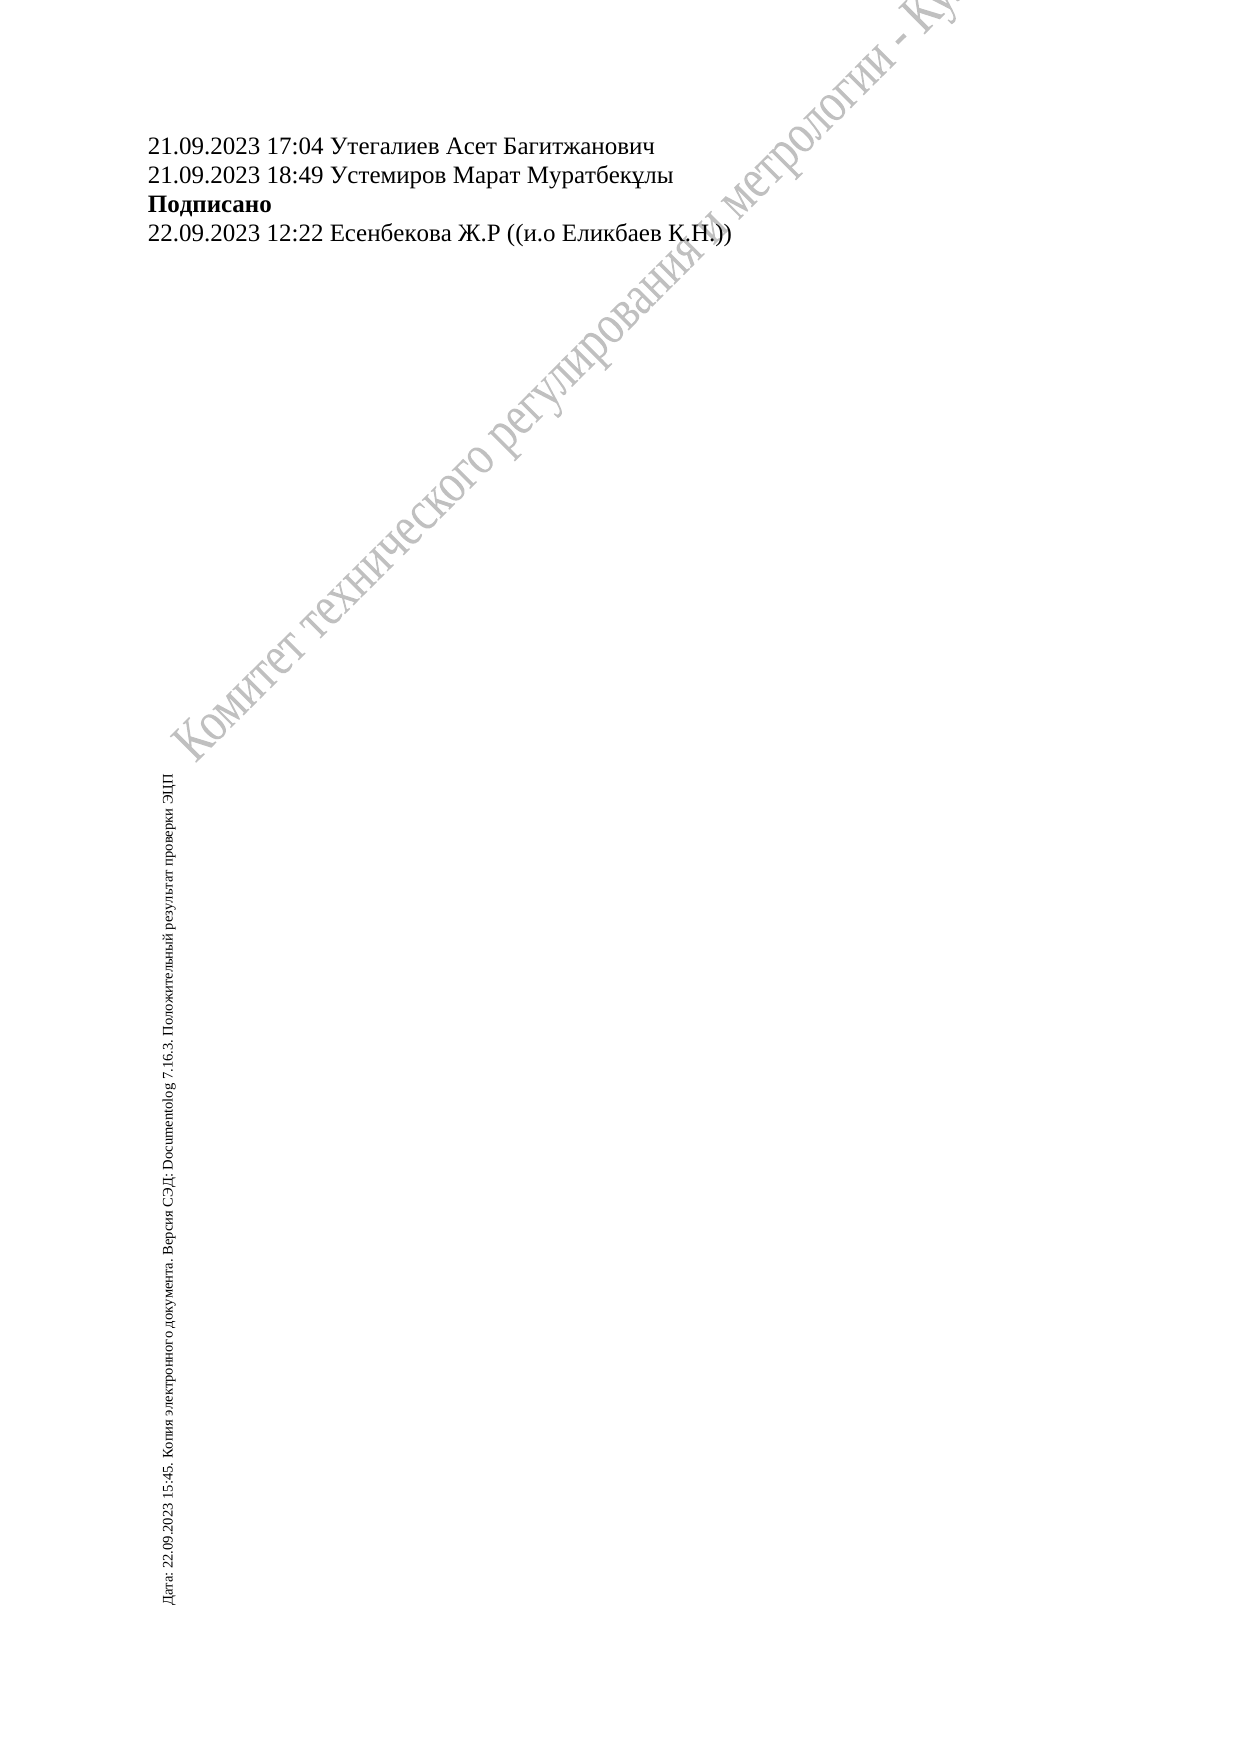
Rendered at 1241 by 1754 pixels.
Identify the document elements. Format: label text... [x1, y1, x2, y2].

text 21.09.2023 18:49 Устемиров Марат Муратбекұлы [148, 160, 1152, 189]
text 22.09.2023 12:22 Есенбекова Ж.Р ((и.о Еликбаев К.Н.)) [148, 218, 1152, 246]
text Подписано [148, 189, 1152, 218]
text 21.09.2023 17:04 Утегалиев Асет Багитжанович [148, 131, 1152, 160]
